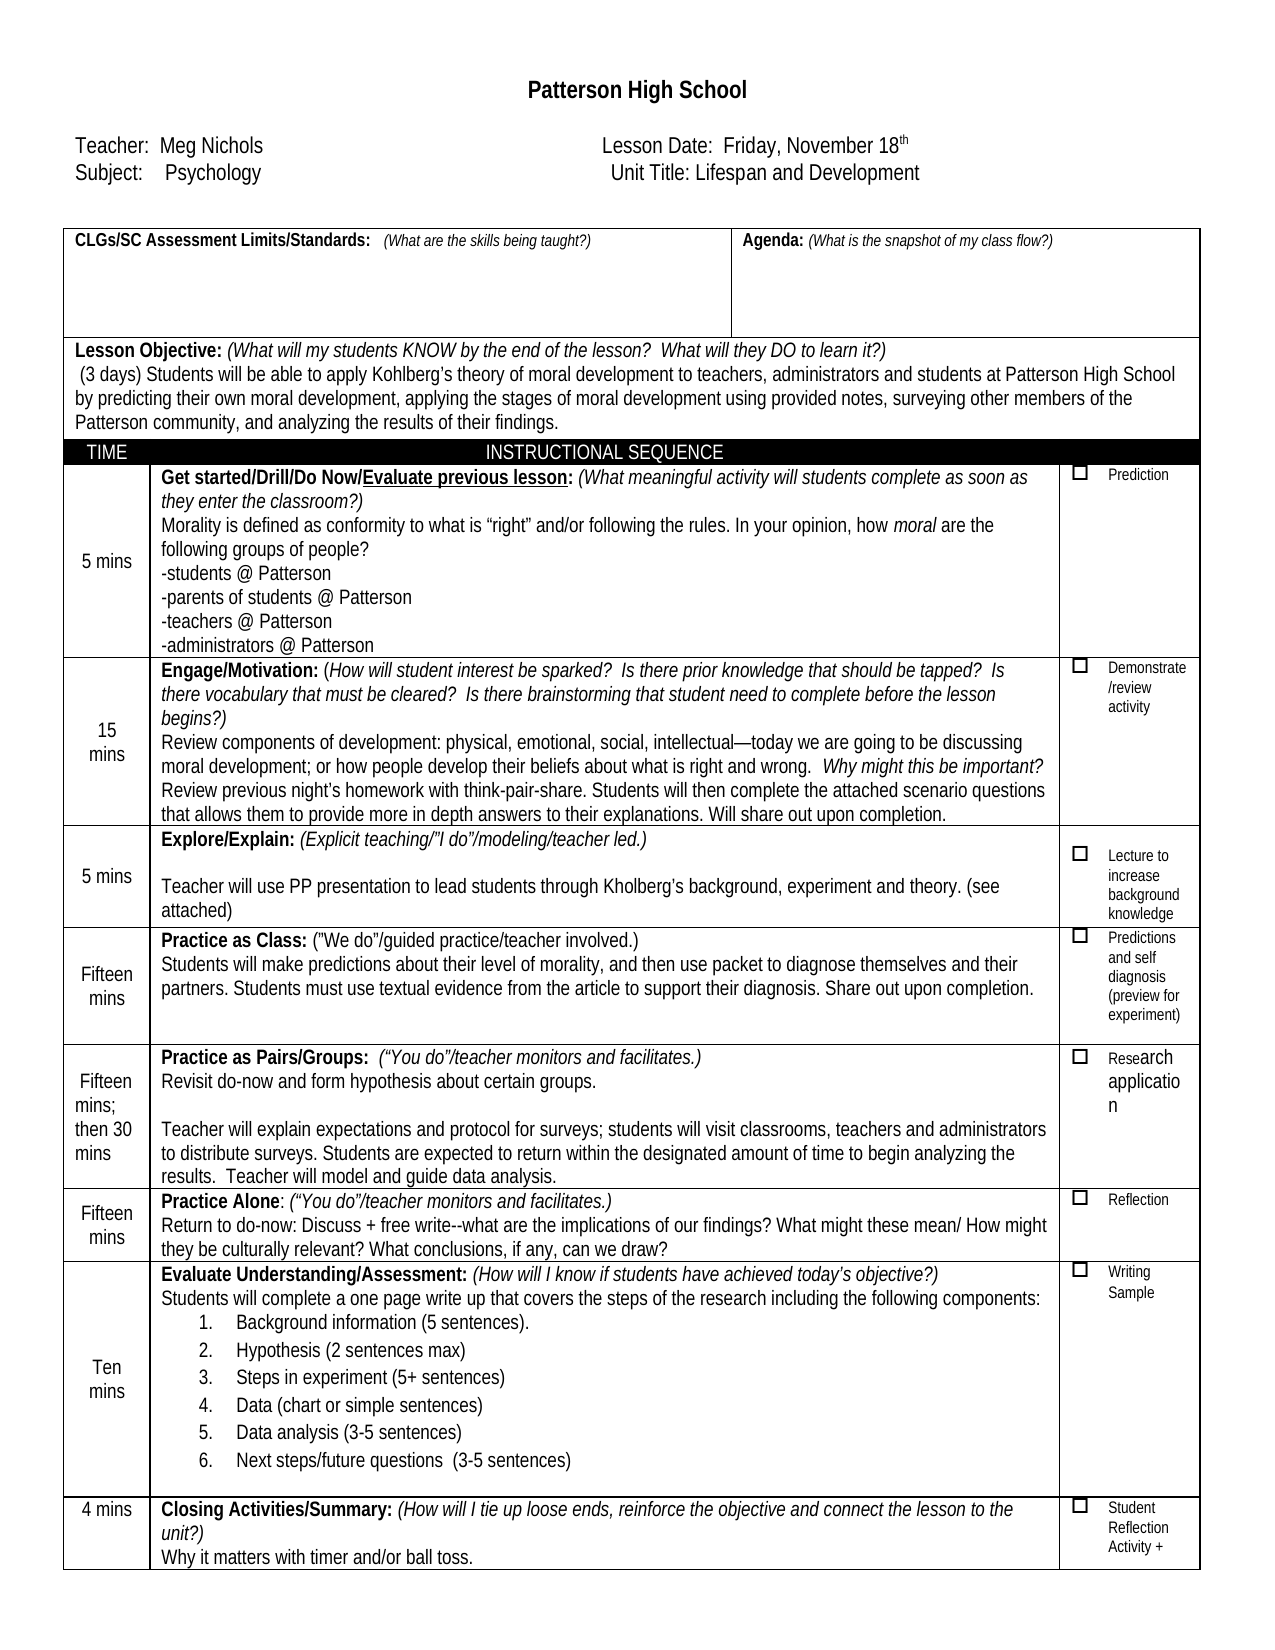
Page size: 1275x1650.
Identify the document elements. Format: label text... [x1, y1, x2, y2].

table_cell Fifteen mins [64, 928, 149, 1043]
table_header CLGs/SC Assessment Limits/Standards: (What are the skills being taught?) [64, 229, 731, 337]
table_cell Engage/Motivation: (How will student interest be sparked? Is there prior knowledge that should be tapped? Is there vocabulary that must be cleared? Is there brainstorming that student need to complete before the lesson begins?) Review components of development: physical, emotional, social, intellectual—today we are going to be discussing moral development; or how people develop their beliefs about what is right and wrong. Why might this be important? Review previous night’s homework with think-pair-share. Students will then complete the attached scenario questions that allows them to provide more in depth answers to their explanations. Will share out upon completion. [151, 658, 1059, 825]
table_cell 15 mins [64, 658, 149, 825]
table_header Agenda: (What is the snapshot of my class flow?) [732, 229, 1199, 337]
table_cell Practice as Class: (”We do”/guided practice/teacher involved.) Students will make predictions about their level of morality, and then use packet to diagnose themselves and their partners. Students must use textual evidence from the article to support their diagnosis. Share out upon completion. [151, 928, 1059, 1043]
table_cell TIME [64, 440, 149, 464]
table_cell Practice Alone: (“You do”/teacher monitors and facilitates.) Return to do-now: Discuss + free write--what are the implications of our findings? What might these mean/ How might they be culturally relevant? What conclusions, if any, can we draw? [151, 1189, 1059, 1261]
table_cell Lecture to increase background knowledge [1060, 826, 1199, 927]
title Subject: Psychology Unit Title: Lifespan and Development [75, 159, 1200, 185]
table_cell Explore/Explain: (Explicit teaching/”I do”/modeling/teacher led.) Teacher will use PP presentation to lead students through Kholberg’s background, experiment and theory. (see attached) [151, 826, 1059, 927]
table_cell Prediction [1060, 465, 1199, 657]
table_cell Reflection [1060, 1189, 1199, 1261]
table_cell Practice as Pairs/Groups: (“You do”/teacher monitors and facilitates.) Revisit do-now and form hypothesis about certain groups. Teacher will explain expectations and protocol for surveys; students will visit classrooms, teachers and administrators to distribute surveys. Students are expected to return within the designated amount of time to begin analyzing the results. Teacher will model and guide data analysis. [151, 1045, 1059, 1188]
table_cell Predictions and self diagnosis (preview for experiment) [1060, 928, 1199, 1043]
table_cell Lesson Objective: (What will my students KNOW by the end of the lesson? What will they DO to learn it?) (3 days) Students will be able to apply Kohlberg’s theory of moral development to teachers, administrators and students at Patterson High School by predicting their own moral development, applying the stages of moral development using provided notes, surveying other members of the Patterson community, and analyzing the results of their findings. [64, 338, 1199, 439]
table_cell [151, 1498, 1059, 1569]
table_cell 5 mins [64, 465, 149, 657]
table_cell [1060, 440, 1199, 464]
table_cell INSTRUCTIONAL SEQUENCE [151, 440, 1059, 464]
table_cell Fifteen mins [64, 1189, 149, 1261]
table_cell Demonstrate/review activity [1060, 658, 1199, 825]
table_cell 4 mins [64, 1498, 149, 1569]
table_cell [1060, 1498, 1199, 1569]
table_cell 5 mins [64, 826, 149, 927]
table_cell Ten mins [64, 1262, 149, 1496]
table_cell Get started/Drill/Do Now/Evaluate previous lesson: (What meaningful activity will students complete as soon as they enter the classroom?) Morality is defined as conformity to what is “right” and/or following the rules. In your opinion, how moral are the following groups of people? -students @ Patterson -parents of students @ Patterson -teachers @ Patterson -administrators @ Patterson [151, 465, 1059, 657]
title Teacher: Meg Nichols Lesson Date: Friday, November 18th [75, 132, 1200, 159]
table_cell Writing Sample [1060, 1262, 1199, 1496]
title Patterson High School [75, 75, 1200, 104]
table_cell Research application [1060, 1045, 1199, 1188]
table_cell Fifteen mins; then 30 mins [64, 1045, 149, 1188]
table_cell Evaluate Understanding/Assessment: (How will I know if students have achieved today’s objective?) Students will complete a one page write up that covers the steps of the research including the following components: Background information (5 sentences). Hypothesis (2 sentences max) Steps in experiment (5+ sentences) Data (chart or simple sentences) Data analysis (3-5 sentences) Next steps/future questions (3-5 sentences) [151, 1262, 1059, 1496]
